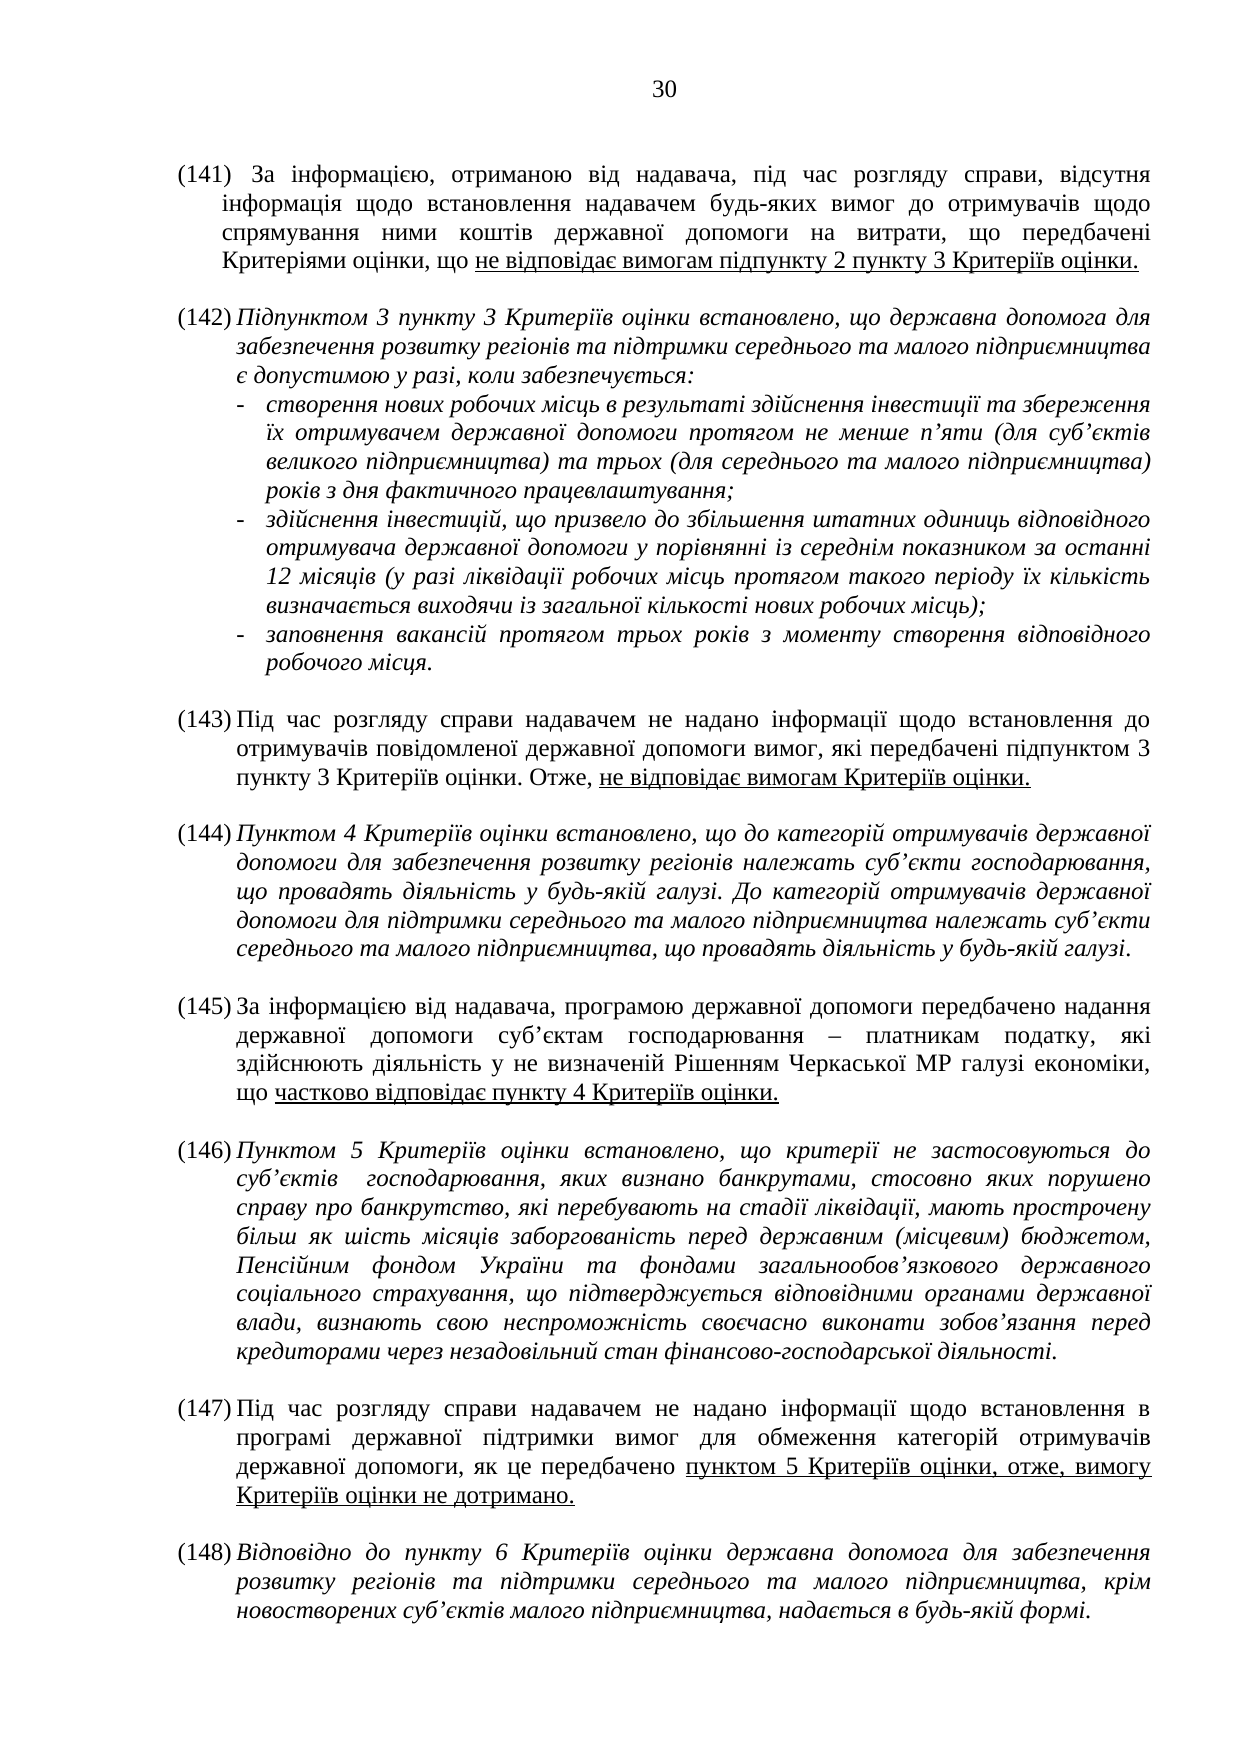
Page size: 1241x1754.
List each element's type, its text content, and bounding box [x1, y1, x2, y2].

list здійснення інвестицій, що призвело до збільшення штатних одиниць відповідного отримувача державної допомоги у порівнянні із середнім показником за останні 12 місяців (у разі ліквідації робочих місць протягом такого періоду їх кількість визначається виходячи із загальної кількості нових робочих місць); [236, 504, 1152, 619]
list створення нових робочих місць в результаті здійснення інвестиції та збереження їх отримувачем державної допомоги протягом не менше п’яти (для суб’єктів великого підприємництва) та трьох (для середнього та малого підприємництва) років з дня фактичного працевлаштування; [236, 389, 1152, 504]
list Під час розгляду справи надавачем не надано інформації щодо встановлення в програмі державної підтримки вимог для обмеження категорій отримувачів державної допомоги, як це передбачено пунктом 5 Критеріїв оцінки, отже, вимогу Критеріїв оцінки не дотримано. [177, 1393, 1152, 1508]
list заповнення вакансій протягом трьох років з моменту створення відповідного робочого місця. [236, 619, 1152, 676]
list Під час розгляду справи надавачем не надано інформації щодо встановлення до отримувачів повідомленої державної допомоги вимог, які передбачені підпунктом 3 пункту 3 Критеріїв оцінки. Отже, не відповідає вимогам Критеріїв оцінки. [177, 704, 1152, 790]
list За інформацією, отриманою від надавача, під час розгляду справи, відсутня інформація щодо встановлення надавачем будь-яких вимог до отримувачів щодо спрямування ними коштів державної допомоги на витрати, що передбачені Критеріями оцінки, що не відповідає вимогам підпункту 2 пункту 3 Критеріїв оцінки. [177, 159, 1152, 274]
list Підпунктом 3 пункту 3 Критеріїв оцінки встановлено, що державна допомога для забезпечення розвитку регіонів та підтримки середнього та малого підприємництва є допустимою у разі, коли забезпечується: [177, 302, 1152, 389]
list Відповідно до пункту 6 Критеріїв оцінки державна допомога для забезпечення розвитку регіонів та підтримки середнього та малого підприємництва, крім новостворених суб’єктів малого підприємництва, надається в будь-якій формі. [177, 1537, 1152, 1623]
list Пунктом 4 Критеріїв оцінки встановлено, що до категорій отримувачів державної допомоги для забезпечення розвитку регіонів належать суб’єкти господарювання, що провадять діяльність у будь-якій галузі. До категорій отримувачів державної допомоги для підтримки середнього та малого підприємництва належать суб’єкти середнього та малого підприємництва, що провадять діяльність у будь-якій галузі. [177, 818, 1152, 962]
list Пунктом 5 Критеріїв оцінки встановлено, що критерії не застосовуються до суб’єктів господарювання, яких визнано банкрутами, стосовно яких порушено справу про банкрутство, які перебувають на стадії ліквідації, мають прострочену більш як шість місяців заборгованість перед державним (місцевим) бюджетом, Пенсійним фондом України та фондами загальнообов’язкового державного соціального страхування, що підтверджується відповідними органами державної влади, визнають свою неспроможність своєчасно виконати зобов’язання перед кредиторами через незадовільний стан фінансово-господарської діяльності. [177, 1135, 1152, 1365]
list За інформацією від надавача, програмою державної допомоги передбачено надання державної допомоги суб’єктам господарювання – платникам податку, які здійснюють діяльність у не визначеній Рішенням Черкаської МР галузі економіки, що частково відповідає пункту 4 Критеріїв оцінки. [177, 991, 1152, 1106]
